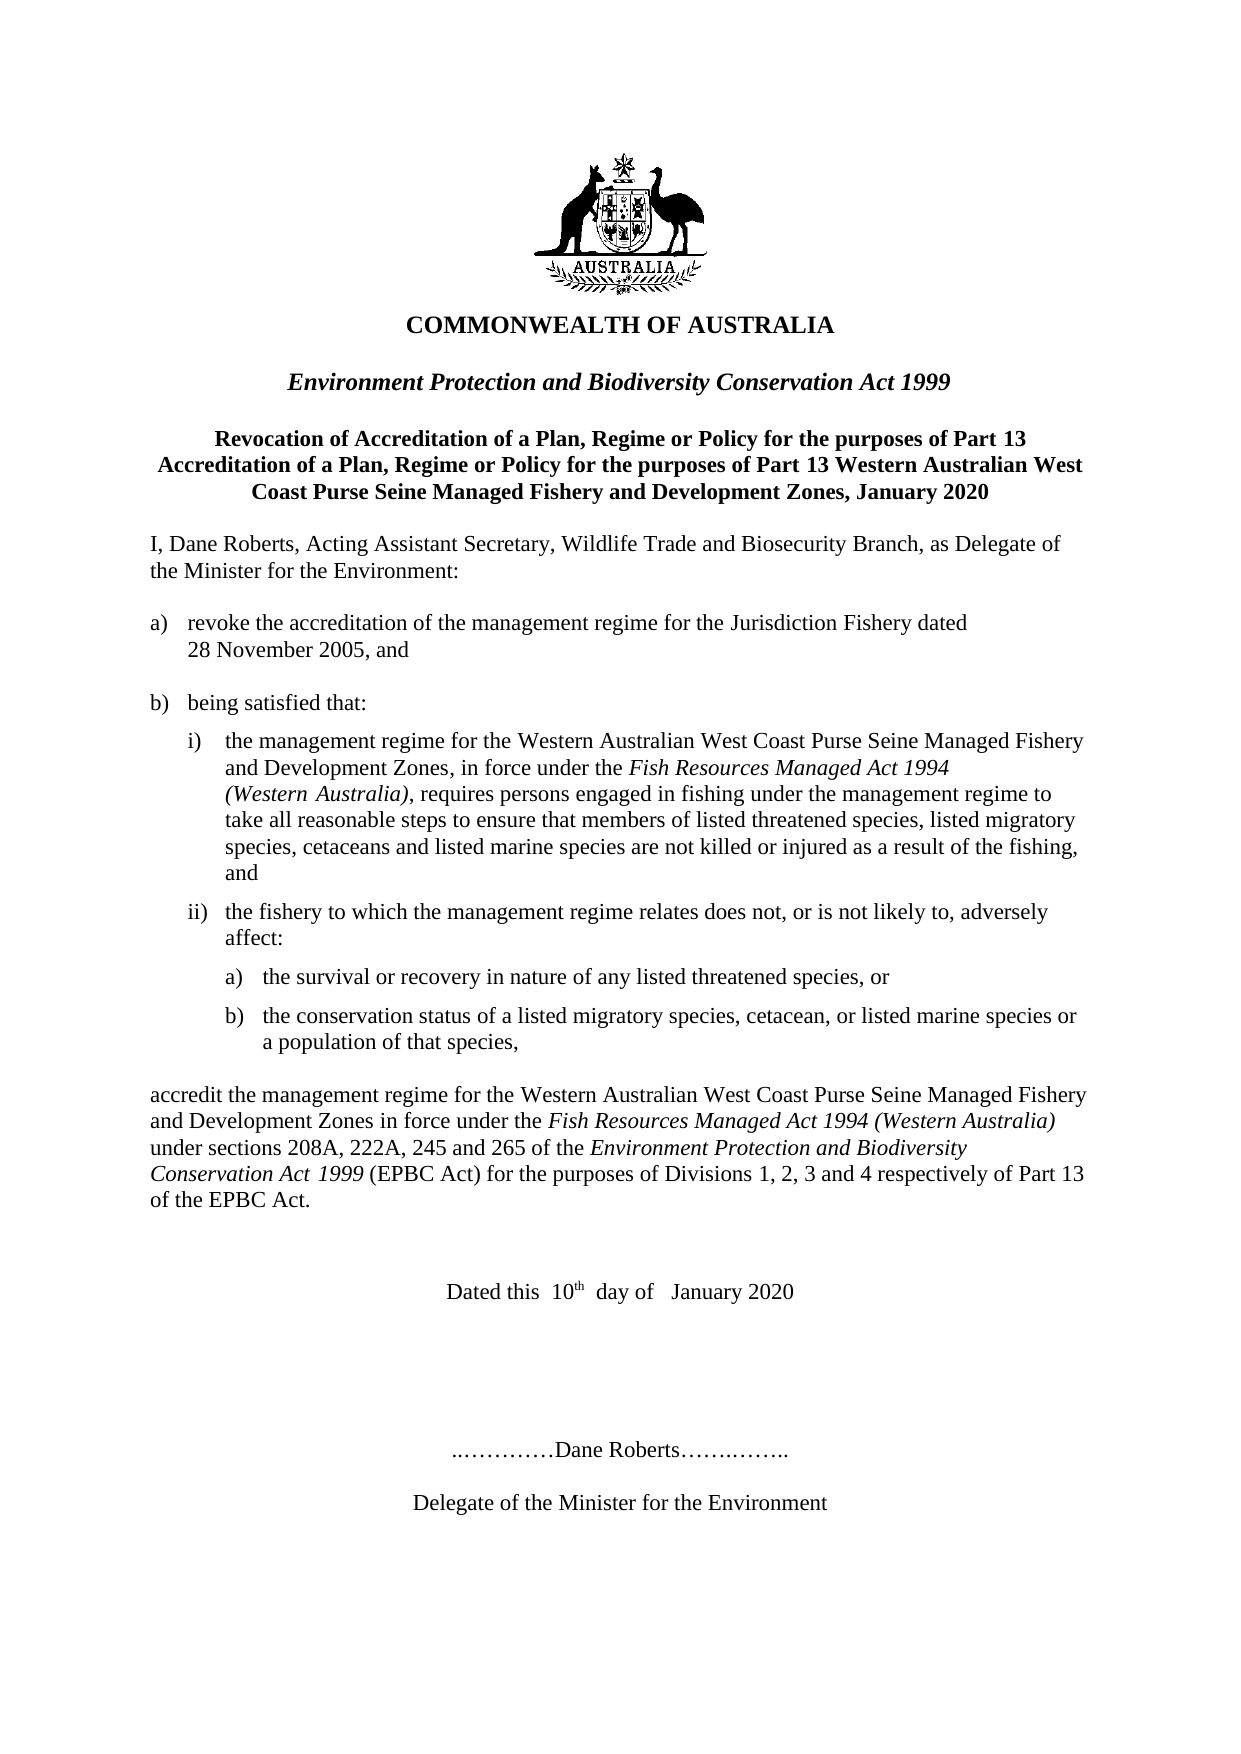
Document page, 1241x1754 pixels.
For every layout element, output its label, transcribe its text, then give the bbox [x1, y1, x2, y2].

text I, Dane Roberts, Acting Assistant Secretary, Wildlife Trade and Biosecurity Branch, as Delegate of the Minister for the Environment: [150, 530, 1090, 583]
list revoke the accreditation of the management regime for the Jurisdiction Fishery dated 28 November 2005, and [150, 609, 1090, 662]
text accredit the management regime for the Western Australian West Coast Purse Seine Managed Fishery and Development Zones in force under the Fish Resources Managed Act 1994 (Western Australia) under sections 208A, 222A, 245 and 265 of the Environment Protection and Biodiversity Conservation Act 1999 (EPBC Act) for the purposes of Divisions 1, 2, 3 and 4 respectively of Part 13 of the EPBC Act. [150, 1081, 1090, 1213]
list the management regime for the Western Australian West Coast Purse Seine Managed Fishery and Development Zones, in force under the Fish Resources Managed Act 1994 (Western Australia), requires persons engaged in fishing under the management regime to take all reasonable steps to ensure that members of listed threatened species, listed migratory species, cetaceans and listed marine species are not killed or injured as a result of the fishing, and [187, 727, 1090, 886]
list the conservation status of a listed migratory species, cetacean, or listed marine species or a population of that species, [225, 1002, 1090, 1055]
text COMMONWEALTH OF AUSTRALIA [150, 310, 1090, 339]
picture [531, 150, 709, 298]
text Revocation of Accreditation of a Plan, Regime or Policy for the purposes of Part 13 [150, 425, 1090, 451]
text Delegate of the Minister for the Environment [150, 1489, 1090, 1515]
subtitle Environment Protection and Biodiversity Conservation Act 1999 [150, 367, 1090, 396]
text ..…………Dane Roberts…….…….. [150, 1436, 1090, 1463]
text Accreditation of a Plan, Regime or Policy for the purposes of Part 13 Western Australian West Coast Purse Seine Managed Fishery and Development Zones, January 2020 [150, 451, 1090, 504]
subtitle Dated this 10th day of January 2020 [150, 1278, 1090, 1304]
list the survival or recovery in nature of any listed threatened species, or [225, 963, 1090, 989]
list the fishery to which the management regime relates does not, or is not likely to, adversely affect: [187, 898, 1090, 951]
list being satisfied that: [150, 688, 1090, 715]
